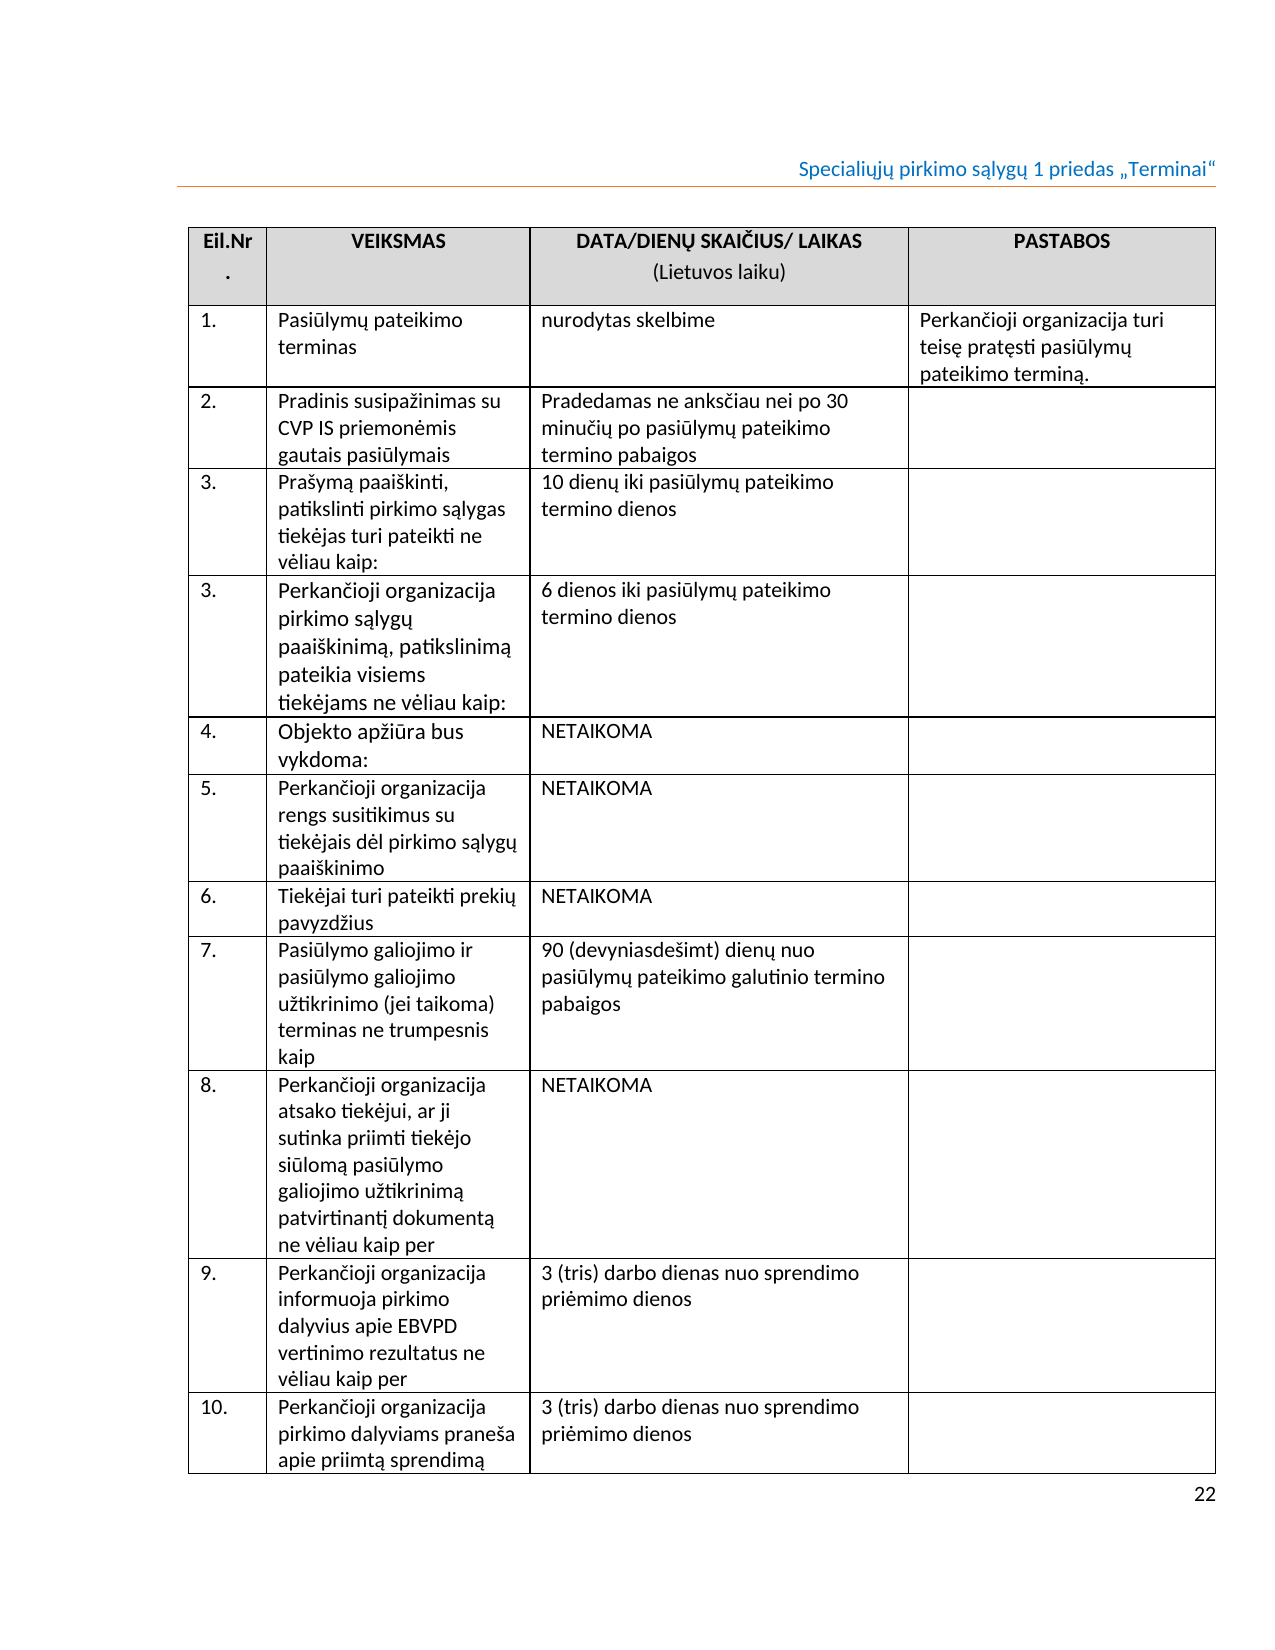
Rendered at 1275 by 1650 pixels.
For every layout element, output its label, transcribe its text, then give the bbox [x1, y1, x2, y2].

table_cell [909, 388, 1215, 467]
table_cell nurodytas skelbime [531, 306, 908, 386]
table_cell NETAIKOMA [531, 718, 908, 773]
table_cell 3 (tris) darbo dienas nuo sprendimo priėmimo dienos [531, 1259, 908, 1392]
table_cell [189, 937, 266, 1070]
table_cell Pradedamas ne anksčiau nei po 30 minučių po pasiūlymų pateikimo termino pabaigos [531, 388, 908, 467]
table_cell [909, 1259, 1215, 1392]
table_cell [189, 1259, 266, 1392]
table_cell Pasiūlymų pateikimo terminas [267, 306, 529, 386]
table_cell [531, 1393, 908, 1473]
table_cell Pasiūlymo galiojimo ir pasiūlymo galiojimo užtikrinimo (jei taikoma) terminas ne trumpesnis kaip [267, 937, 529, 1070]
table_cell Perkančioji organizacija rengs susitikimus su tiekėjais dėl pirkimo sąlygų paaiškinimo [267, 775, 529, 881]
table_cell NETAIKOMA [531, 882, 908, 936]
table_cell Perkančioji organizacija atsako tiekėjui, ar ji sutinka priimti tiekėjo siūlomą pasiūlymo galiojimo užtikrinimą patvirtinantį dokumentą ne vėliau kaip per [267, 1071, 529, 1258]
table_cell Perkančioji organizacija pirkimo sąlygų paaiškinimą, patikslinimą pateikia visiems tiekėjams ne vėliau kaip: [267, 576, 529, 716]
table_cell [189, 882, 266, 936]
table_cell Tiekėjai turi pateikti prekių pavyzdžius [267, 882, 529, 936]
table_cell Perkančioji organizacija informuoja pirkimo dalyvius apie EBVPD vertinimo rezultatus ne vėliau kaip per [267, 1259, 529, 1392]
table_header VEIKSMAS [267, 228, 529, 305]
table_cell Objekto apžiūra bus vykdoma: [267, 718, 529, 773]
table_cell Pradinis susipažinimas su CVP IS priemonėmis gautais pasiūlymais [267, 388, 529, 467]
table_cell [267, 1393, 529, 1473]
table_cell [909, 775, 1215, 881]
table_cell 2. [189, 388, 266, 467]
table_cell 90 (devyniasdešimt) dienų nuo pasiūlymų pateikimo galutinio termino pabaigos [531, 937, 908, 1070]
table_cell 1. [189, 306, 266, 386]
table_cell [189, 1393, 266, 1473]
table_cell NETAIKOMA [531, 1071, 908, 1258]
table_cell [909, 937, 1215, 1070]
table_cell [189, 1071, 266, 1258]
table_cell 10 dienų iki pasiūlymų pateikimo termino dienos [531, 469, 908, 575]
table_cell [909, 469, 1215, 575]
table_cell 3. [189, 469, 266, 575]
table_cell Prašymą paaiškinti, patikslinti pirkimo sąlygas tiekėjas turi pateikti ne vėliau kaip: [267, 469, 529, 575]
table_header DATA/DIENŲ SKAIČIUS/ LAIKAS (Lietuvos laiku) [531, 228, 908, 305]
table_cell Perkančioji organizacija turi teisę pratęsti pasiūlymų pateikimo terminą. [909, 306, 1215, 386]
table_cell [909, 1393, 1215, 1473]
table_cell [189, 576, 266, 716]
table_cell [189, 718, 266, 773]
table_header PASTABOS [909, 228, 1215, 305]
table_cell [189, 775, 266, 881]
table_cell [909, 576, 1215, 716]
table_cell [909, 882, 1215, 936]
table_cell 6 dienos iki pasiūlymų pateikimo termino dienos [531, 576, 908, 716]
table_cell [909, 1071, 1215, 1258]
table_cell [909, 718, 1215, 773]
table_header Eil.Nr. [189, 228, 266, 305]
table_cell NETAIKOMA [531, 775, 908, 881]
subtitle Specialiųjų pirkimo sąlygų 1 priedas „Terminai“ [177, 156, 1216, 186]
